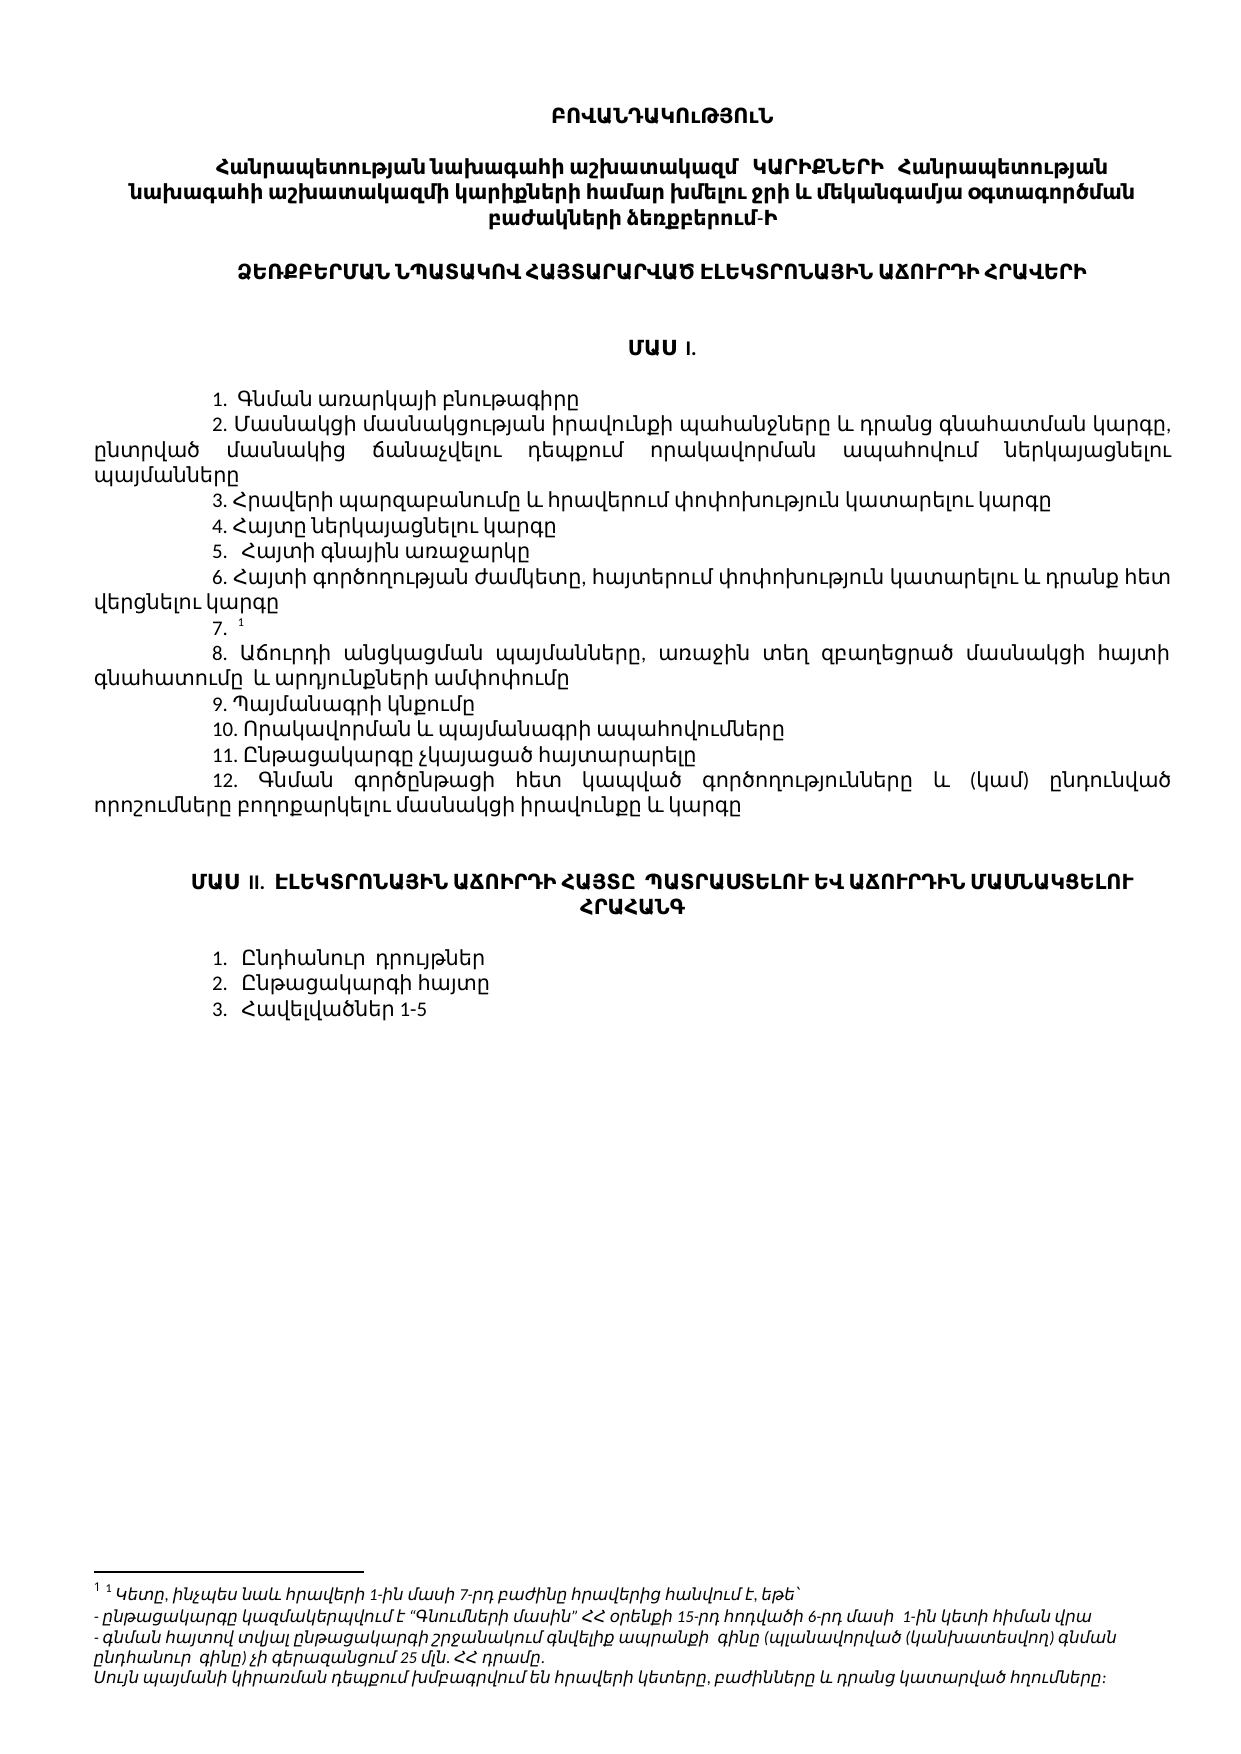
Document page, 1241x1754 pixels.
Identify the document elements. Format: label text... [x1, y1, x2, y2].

text ՄԱՍ I. [94, 335, 1171, 361]
text 1. Գնման առարկայի բնութագիրը [94, 386, 1171, 411]
text 5. Հայտի գնային առաջարկը [94, 538, 1171, 564]
text 6. Հայտի գործողության ժամկետը, հայտերում փոփոխություն կատարելու և դրանք հետ վերցնելու կարգը [94, 564, 1171, 615]
text 3. Հավելվածներ 1-5 [94, 996, 1171, 1021]
text 4. Հայտը ներկայացնելու կարգը [94, 513, 1171, 538]
text 12. Գնման գործընթացի հետ կապված գործողությունները և (կամ) ընդունված որոշումները բողոքարկելու մասնակցի իրավունքը և կարգը [94, 767, 1171, 818]
text ԲՈՎԱՆԴԱԿՈւԹՅՈւՆ [94, 103, 1171, 128]
text Հանրապետության նախագահի աշխատակազմ ԿԱՐԻՔՆԵՐԻ Հանրապետության նախագահի աշխատակազմի կարիքների համար խմելու ջրի և մեկանգամյա օգտագործման բաժակների ձեռքբերում-Ի [94, 154, 1171, 230]
text ՁԵՌՔԲԵՐՄԱՆ ՆՊԱՏԱԿՈՎ ՀԱՅՏԱՐԱՐՎԱԾ ԷԼԵԿՏՐՈՆԱՅԻՆ ԱՃՈՒՐԴԻ ՀՐԱՎԵՐԻ [94, 259, 1171, 284]
text 7. 1 [94, 615, 1171, 640]
text ՄԱՍ II. ԷԼԵԿՏՐՈՆԱՅԻՆ ԱՃՈԻՐԴԻ ՀԱՅՏԸ ՊԱՏՐԱՍՏԵԼՈՒ ԵՎ ԱՃՈՒՐԴԻՆ ՄԱՍՆԱԿՑԵԼՈՒ ՀՐԱՀԱՆԳ [94, 869, 1171, 920]
text 1. Ընդհանուր դրույթներ [94, 945, 1171, 971]
text 9. Պայմանագրի կնքումը [94, 691, 1171, 716]
text 2. Մասնակցի մասնակցության իրավունքի պահանջները և դրանց գնահատման կարգը, ընտրված մասնակից ճանաչվելու դեպքում որակավորման ապահովում ներկայացնելու պայմանները [94, 411, 1171, 488]
text 8. Աճուրդի անցկացման պայմանները, առաջին տեղ զբաղեցրած մասնակցի հայտի գնահատումը և արդյունքների ամփոփումը [94, 640, 1171, 691]
text 2. Ընթացակարգի հայտը [94, 971, 1171, 996]
text 3. Հրավերի պարզաբանումը և հրավերում փոփոխություն կատարելու կարգը [94, 488, 1171, 513]
text 10. Որակավորման և պայմանագրի ապահովումները [94, 716, 1171, 742]
text 11. Ընթացակարգը չկայացած հայտարարելը [94, 742, 1171, 767]
